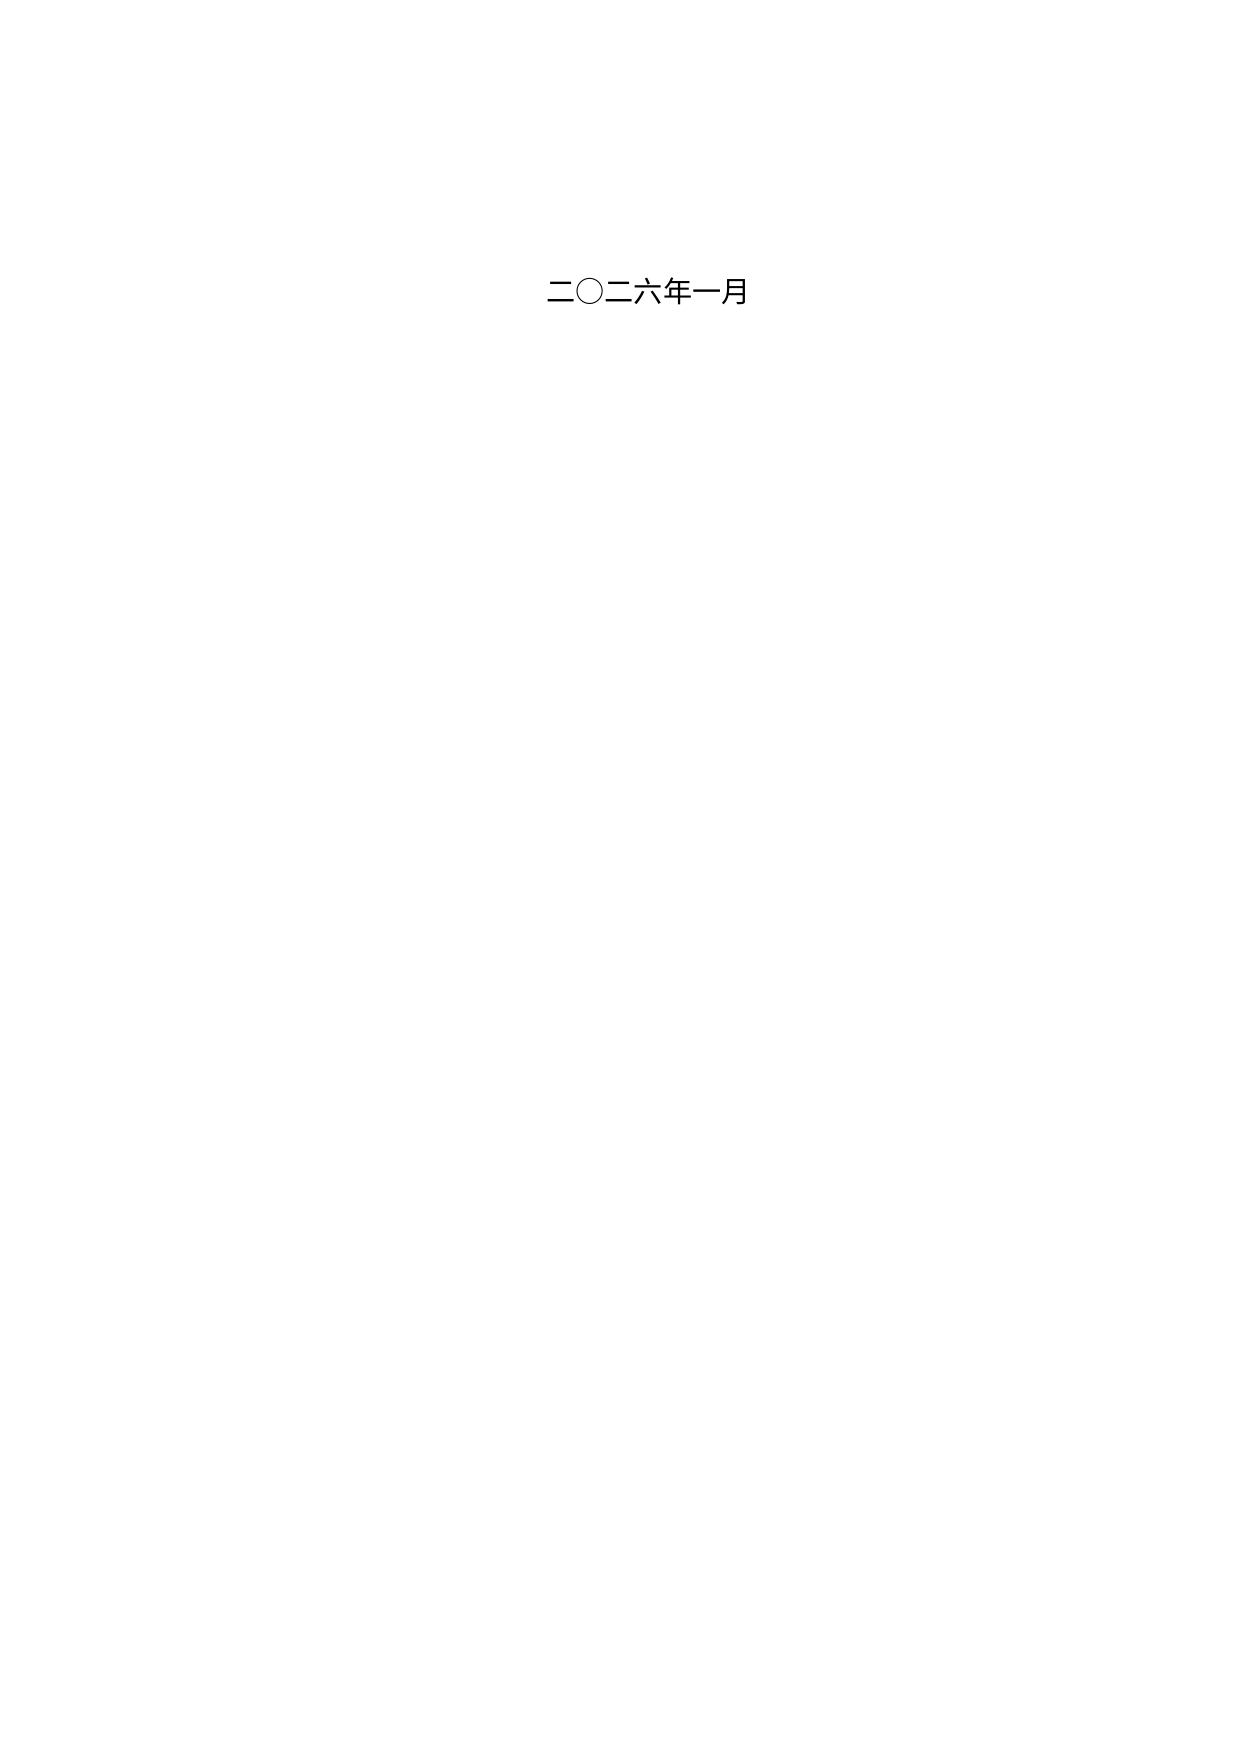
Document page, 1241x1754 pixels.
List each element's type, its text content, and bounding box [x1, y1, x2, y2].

text 二○二六年一月 [188, 269, 1052, 311]
